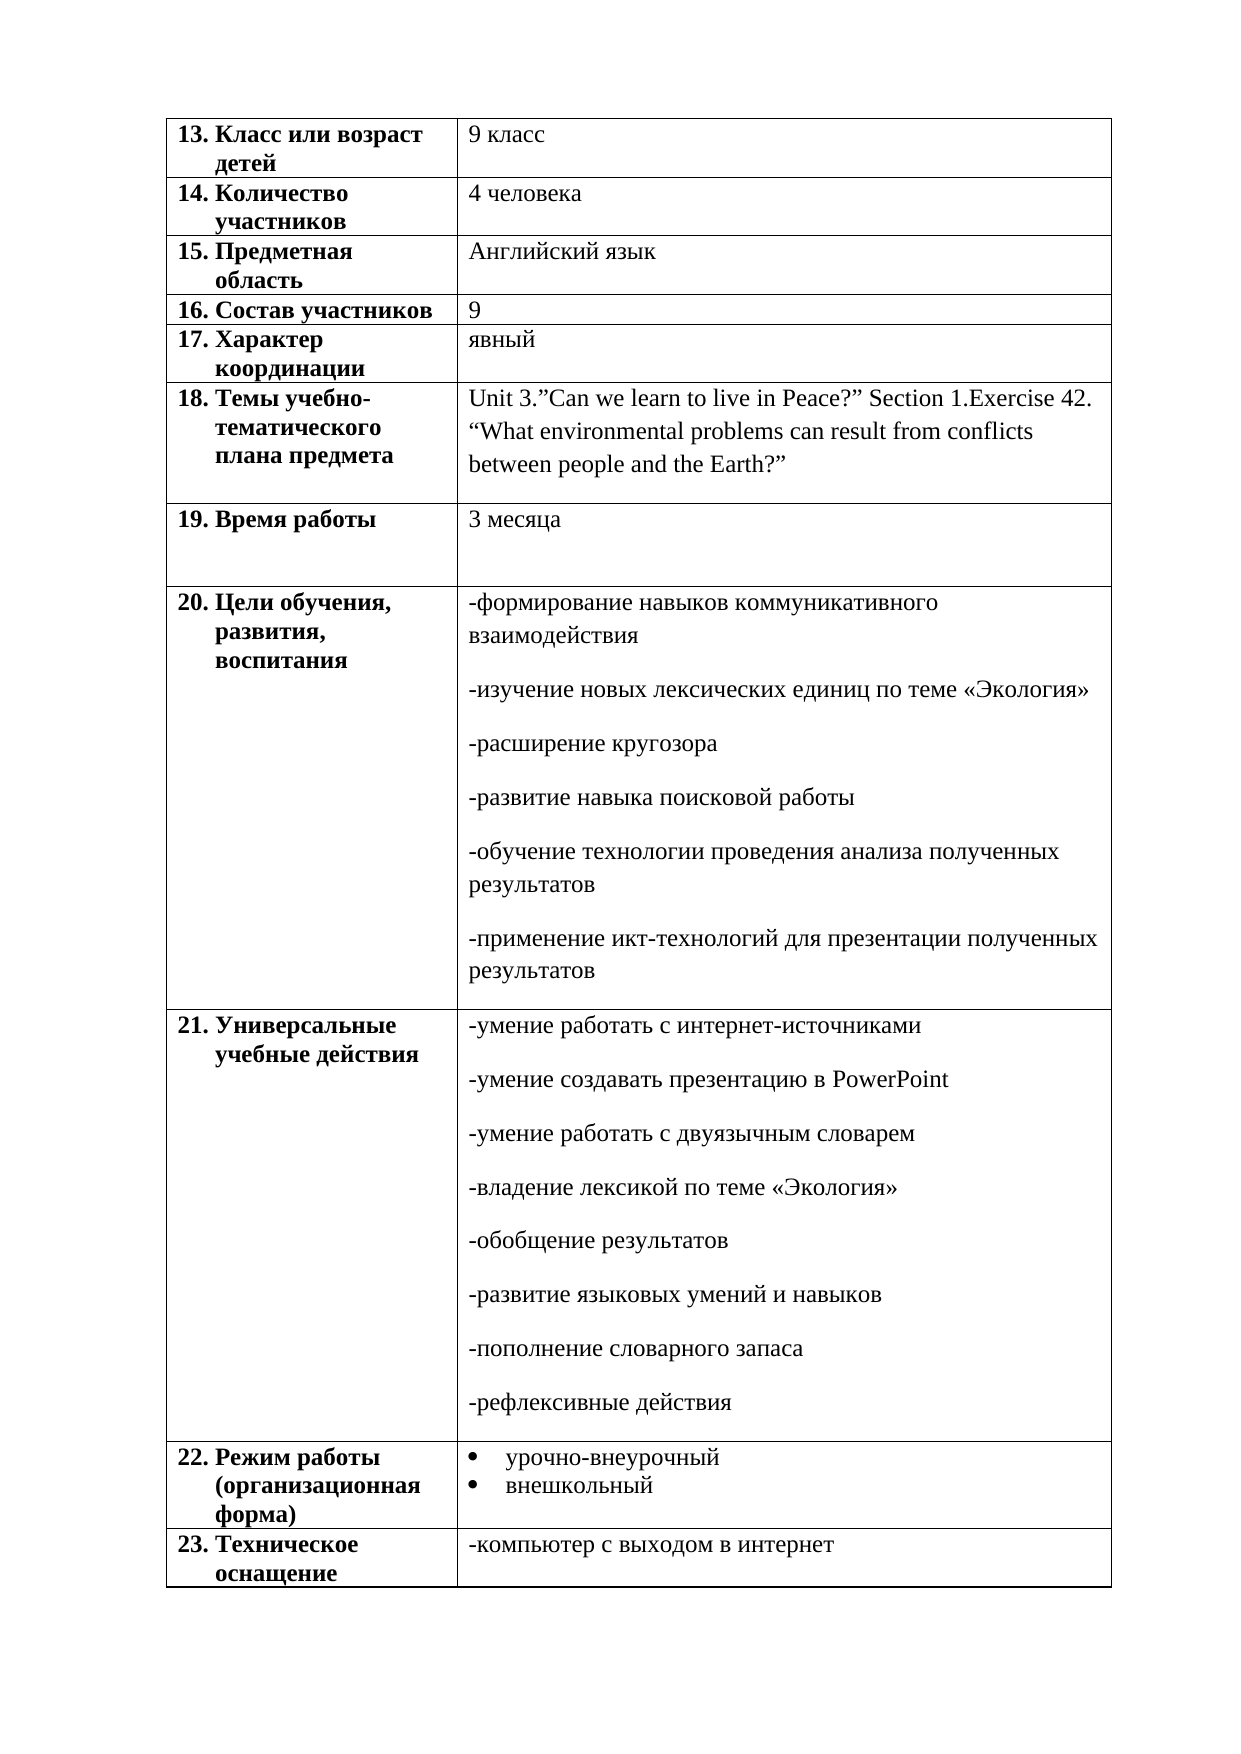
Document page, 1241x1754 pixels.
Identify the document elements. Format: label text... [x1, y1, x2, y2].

table_cell урочно-внеурочный внешкольный [458, 1442, 1111, 1528]
table_cell 4 человека [458, 178, 1111, 235]
table_cell Время работы [167, 504, 457, 586]
table_cell Характер координации [167, 325, 457, 382]
table_cell Английский язык [458, 236, 1111, 294]
table_cell Темы учебно-тематического плана предмета [167, 383, 457, 503]
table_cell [167, 1529, 457, 1586]
table_cell Предметная область [167, 236, 457, 294]
table_cell Режим работы (организационная форма) [167, 1442, 457, 1528]
table_cell Количество участников [167, 178, 457, 235]
table_cell Класс или возраст детей [167, 119, 457, 177]
table_cell Состав участников [167, 295, 457, 323]
table_cell Unit 3.”Can we learn to live in Peace?” Section 1.Exercise 42. “What environmental problems can result from conflicts between people and the Earth?” [458, 383, 1111, 503]
table_cell 9 класс [458, 119, 1111, 177]
table_cell -формирование навыков коммуникативного взаимодействия -изучение новых лексических единиц по теме «Экология» -расширение кругозора -развитие навыка поисковой работы -обучение технологии проведения анализа полученных результатов -применение икт-технологий для презентации полученных результатов [458, 587, 1111, 1009]
table_cell 3 месяца [458, 504, 1111, 586]
table_cell 9 [458, 295, 1111, 323]
table_cell -умение работать с интернет-источниками -умение создавать презентацию в PowerPoint -умение работать с двуязычным словарем -владение лексикой по теме «Экология» -обобщение результатов -развитие языковых умений и навыков -пополнение словарного запаса -рефлексивные действия [458, 1010, 1111, 1441]
table_cell явный [458, 325, 1111, 382]
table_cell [458, 1529, 1111, 1586]
table_cell Универсальные учебные действия [167, 1010, 457, 1441]
table_cell Цели обучения, развития, воспитания [167, 587, 457, 1009]
